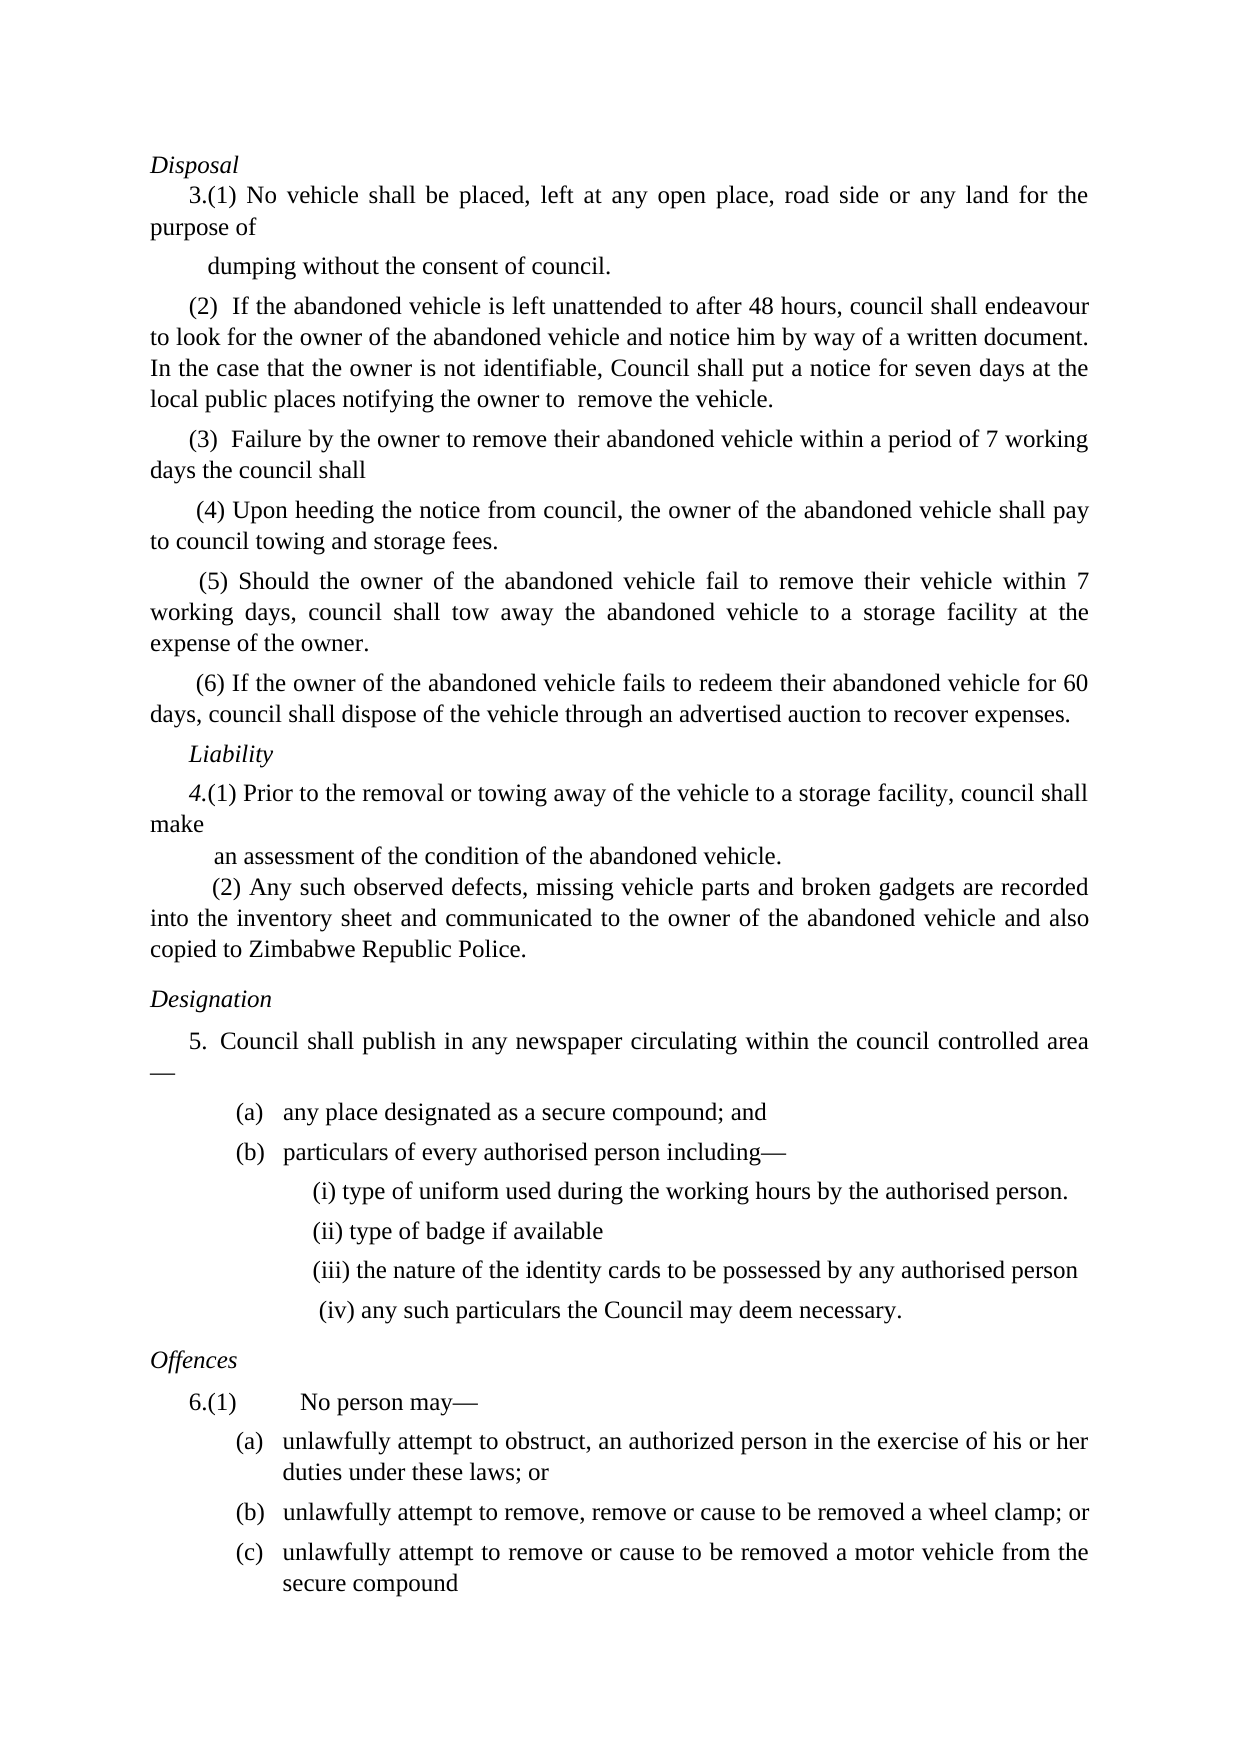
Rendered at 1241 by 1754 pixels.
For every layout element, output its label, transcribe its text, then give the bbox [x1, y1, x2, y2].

text 6.(1) No person may— [150, 1385, 1090, 1416]
text (5) Should the owner of the abandoned vehicle fail to remove their vehicle within 7 working days, council shall tow away the abandoned vehicle to a storage facility at the expense of the owner. [150, 564, 1090, 658]
text Offences [150, 1343, 1090, 1374]
text dumping without the consent of council. [150, 249, 1090, 281]
text Disposal [150, 150, 1090, 179]
text (a) any place designated as a secure compound; and [150, 1095, 1090, 1127]
text (6) If the owner of the abandoned vehicle fails to redeem their abandoned vehicle for 60 days, council shall dispose of the vehicle through an advertised auction to recover expenses. [150, 666, 1090, 729]
text 5. Council shall publish in any newspaper circulating within the council controlled area— [150, 1024, 1090, 1087]
text 3.(1) No vehicle shall be placed, left at any open place, road side or any land for the purpose of [150, 179, 1090, 241]
text Liability [150, 737, 1090, 768]
text (iii) the nature of the identity cards to be possessed by any authorised person [150, 1254, 1090, 1285]
text (i) type of uniform used during the working hours by the authorised person. [150, 1174, 1090, 1206]
text (c) unlawfully attempt to remove or cause to be removed a motor vehicle from the secure compound [150, 1535, 1090, 1597]
text an assessment of the condition of the abandoned vehicle. [150, 839, 1090, 870]
text Designation [150, 983, 1090, 1014]
text (b) particulars of every authorised person including— [150, 1135, 1090, 1166]
text (ii) type of badge if available [150, 1214, 1090, 1245]
text (2) If the abandoned vehicle is left unattended to after 48 hours, council shall endeavour to look for the owner of the abandoned vehicle and notice him by way of a written document. In the case that the owner is not identifiable, Council shall put a notice for seven days at the local public places notifying the owner to remove the vehicle. [150, 289, 1090, 414]
text (4) Upon heeding the notice from council, the owner of the abandoned vehicle shall pay to council towing and storage fees. [150, 493, 1090, 556]
text (2) Any such observed defects, missing vehicle parts and broken gadgets are recorded into the inventory sheet and communicated to the owner of the abandoned vehicle and also copied to Zimbabwe Republic Police. [150, 870, 1090, 964]
text (a) unlawfully attempt to obstruct, an authorized person in the exercise of his or her duties under these laws; or [150, 1424, 1090, 1487]
text (b) unlawfully attempt to remove, remove or cause to be removed a wheel clamp; or [150, 1495, 1090, 1527]
text (iv) any such particulars the Council may deem necessary. [150, 1293, 1090, 1324]
text 4.(1) Prior to the removal or towing away of the vehicle to a storage facility, council shall make [150, 777, 1090, 839]
text (3) Failure by the owner to remove their abandoned vehicle within a period of 7 working days the council shall [150, 422, 1090, 485]
